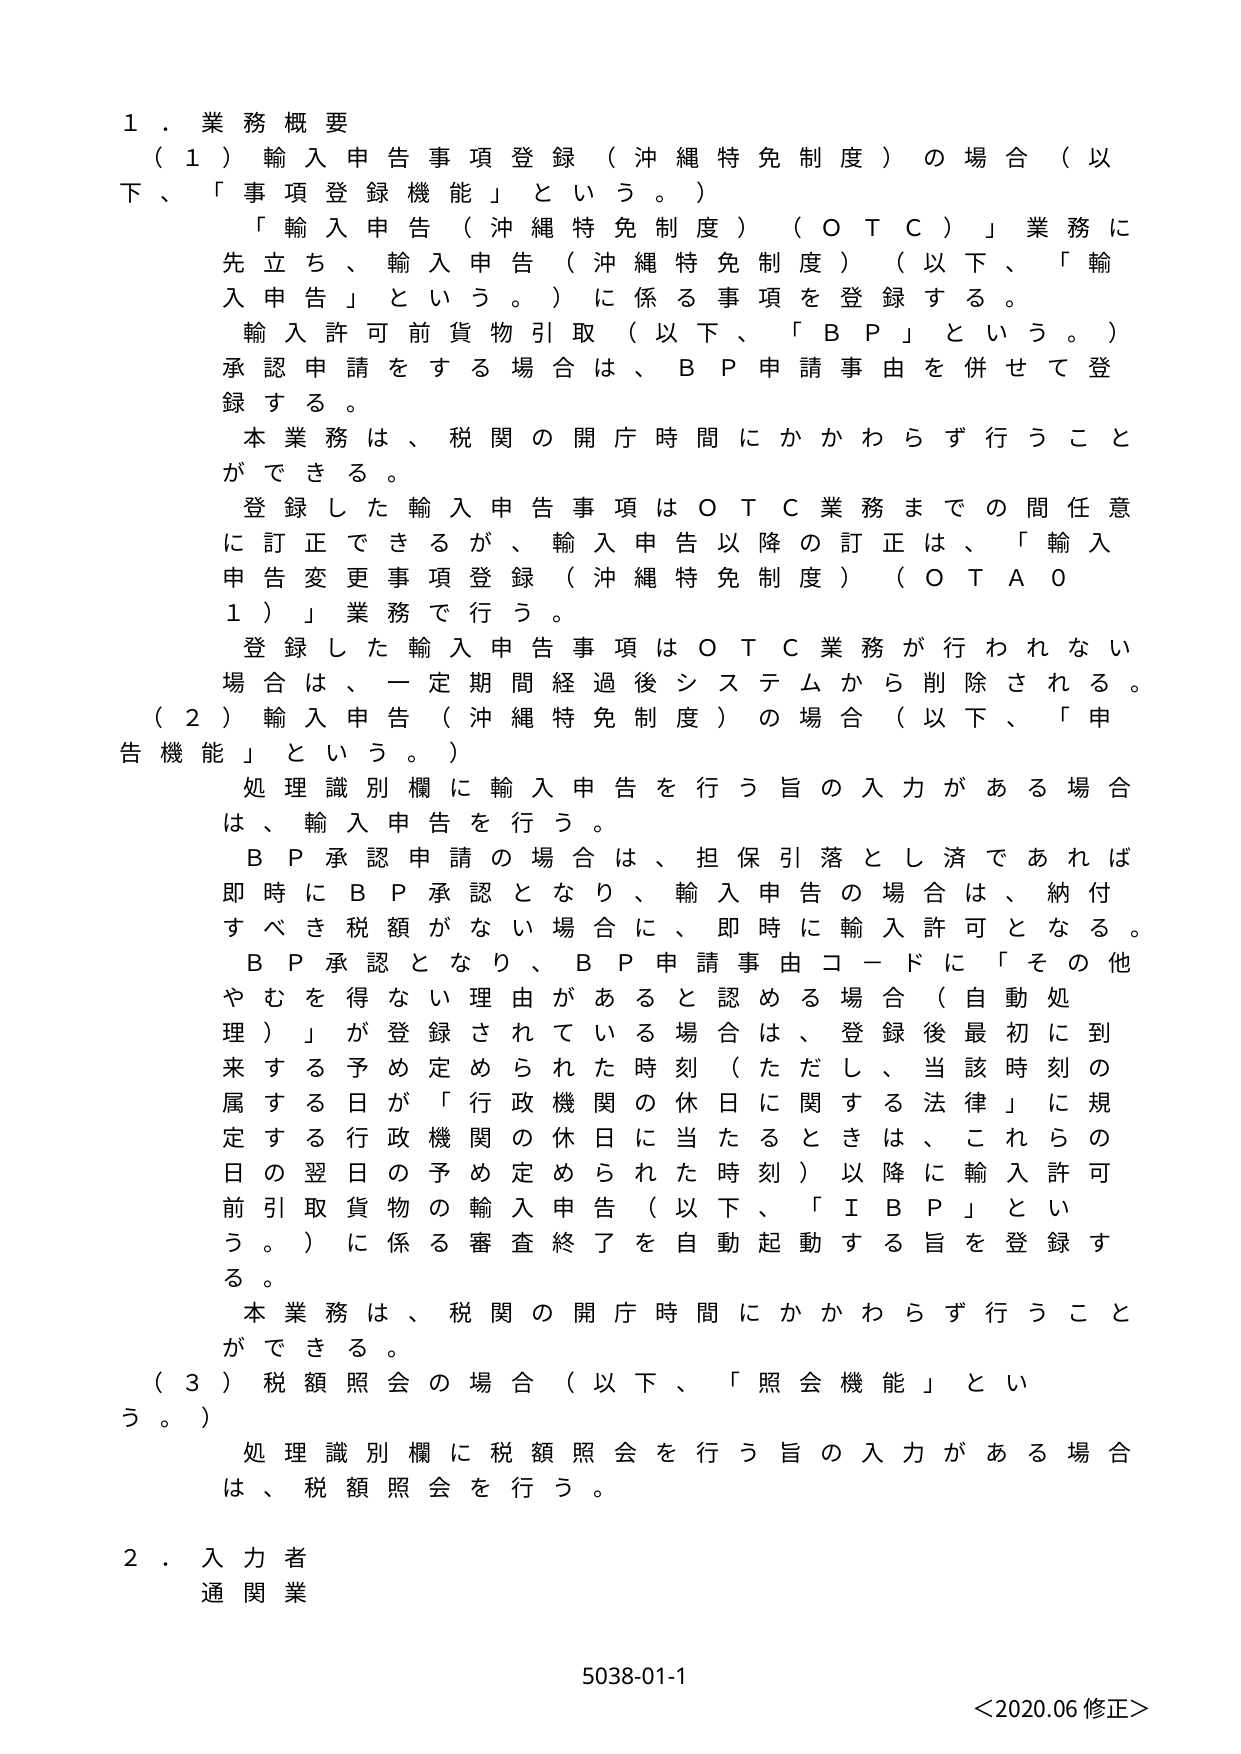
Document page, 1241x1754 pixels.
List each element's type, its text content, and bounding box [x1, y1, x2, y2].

text ２．入力者 [119, 1539, 1150, 1574]
text （３）税額照会の場合（以下、「照会機能」という。） [119, 1364, 1150, 1434]
text 本業務は、税関の開庁時間にかかわらず行うことができる。 [202, 419, 1150, 489]
text 登録した輸入申告事項はＯＴＣ業務までの間任意に訂正できるが、輸入申告以降の訂正は、「輸入申告変更事項登録（沖縄特免制度）（ＯＴＡ０１）」業務で行う。 [202, 489, 1150, 629]
text ＢＰ承認となり、ＢＰ申請事由コ－ドに「その他やむを得ない理由があると認める場合（自動処理）」が登録されている場合は、登録後最初に到来する予め定められた時刻（ただし、当該時刻の属する日が「行政機関の休日に関する法律」に規定する行政機関の休日に当たるときは、これらの日の翌日の予め定められた時刻）以降に輸入許可前引取貨物の輸入申告（以下、「ＩＢＰ」という。）に係る審査終了を自動起動する旨を登録する。 [202, 944, 1150, 1294]
text １．業務概要 [119, 104, 1150, 139]
text （１）輸入申告事項登録（沖縄特免制度）の場合（以下、「事項登録機能」という。） [119, 139, 1150, 209]
text 「輸入申告（沖縄特免制度）（ＯＴＣ）」業務に先立ち、輸入申告（沖縄特免制度）（以下、「輸入申告」という。）に係る事項を登録する。 [202, 209, 1150, 314]
text 輸入許可前貨物引取（以下、「ＢＰ」という。）承認申請をする場合は、ＢＰ申請事由を併せて登録する。 [202, 314, 1150, 419]
text （２）輸入申告（沖縄特免制度）の場合（以下、「申告機能」という。） [119, 699, 1150, 769]
text 登録した輸入申告事項はＯＴＣ業務が行われない場合は、一定期間経過後システムから削除される。 [202, 629, 1150, 699]
text 通関業 [119, 1574, 1150, 1609]
text 処理識別欄に税額照会を行う旨の入力がある場合は、税額照会を行う。 [202, 1434, 1150, 1504]
text 処理識別欄に輸入申告を行う旨の入力がある場合は、輸入申告を行う。 [202, 769, 1150, 839]
text 本業務は、税関の開庁時間にかかわらず行うことができる。 [202, 1294, 1150, 1364]
text ＢＰ承認申請の場合は、担保引落とし済であれば即時にＢＰ承認となり、輸入申告の場合は、納付すべき税額がない場合に、即時に輸入許可となる。 [202, 839, 1150, 944]
